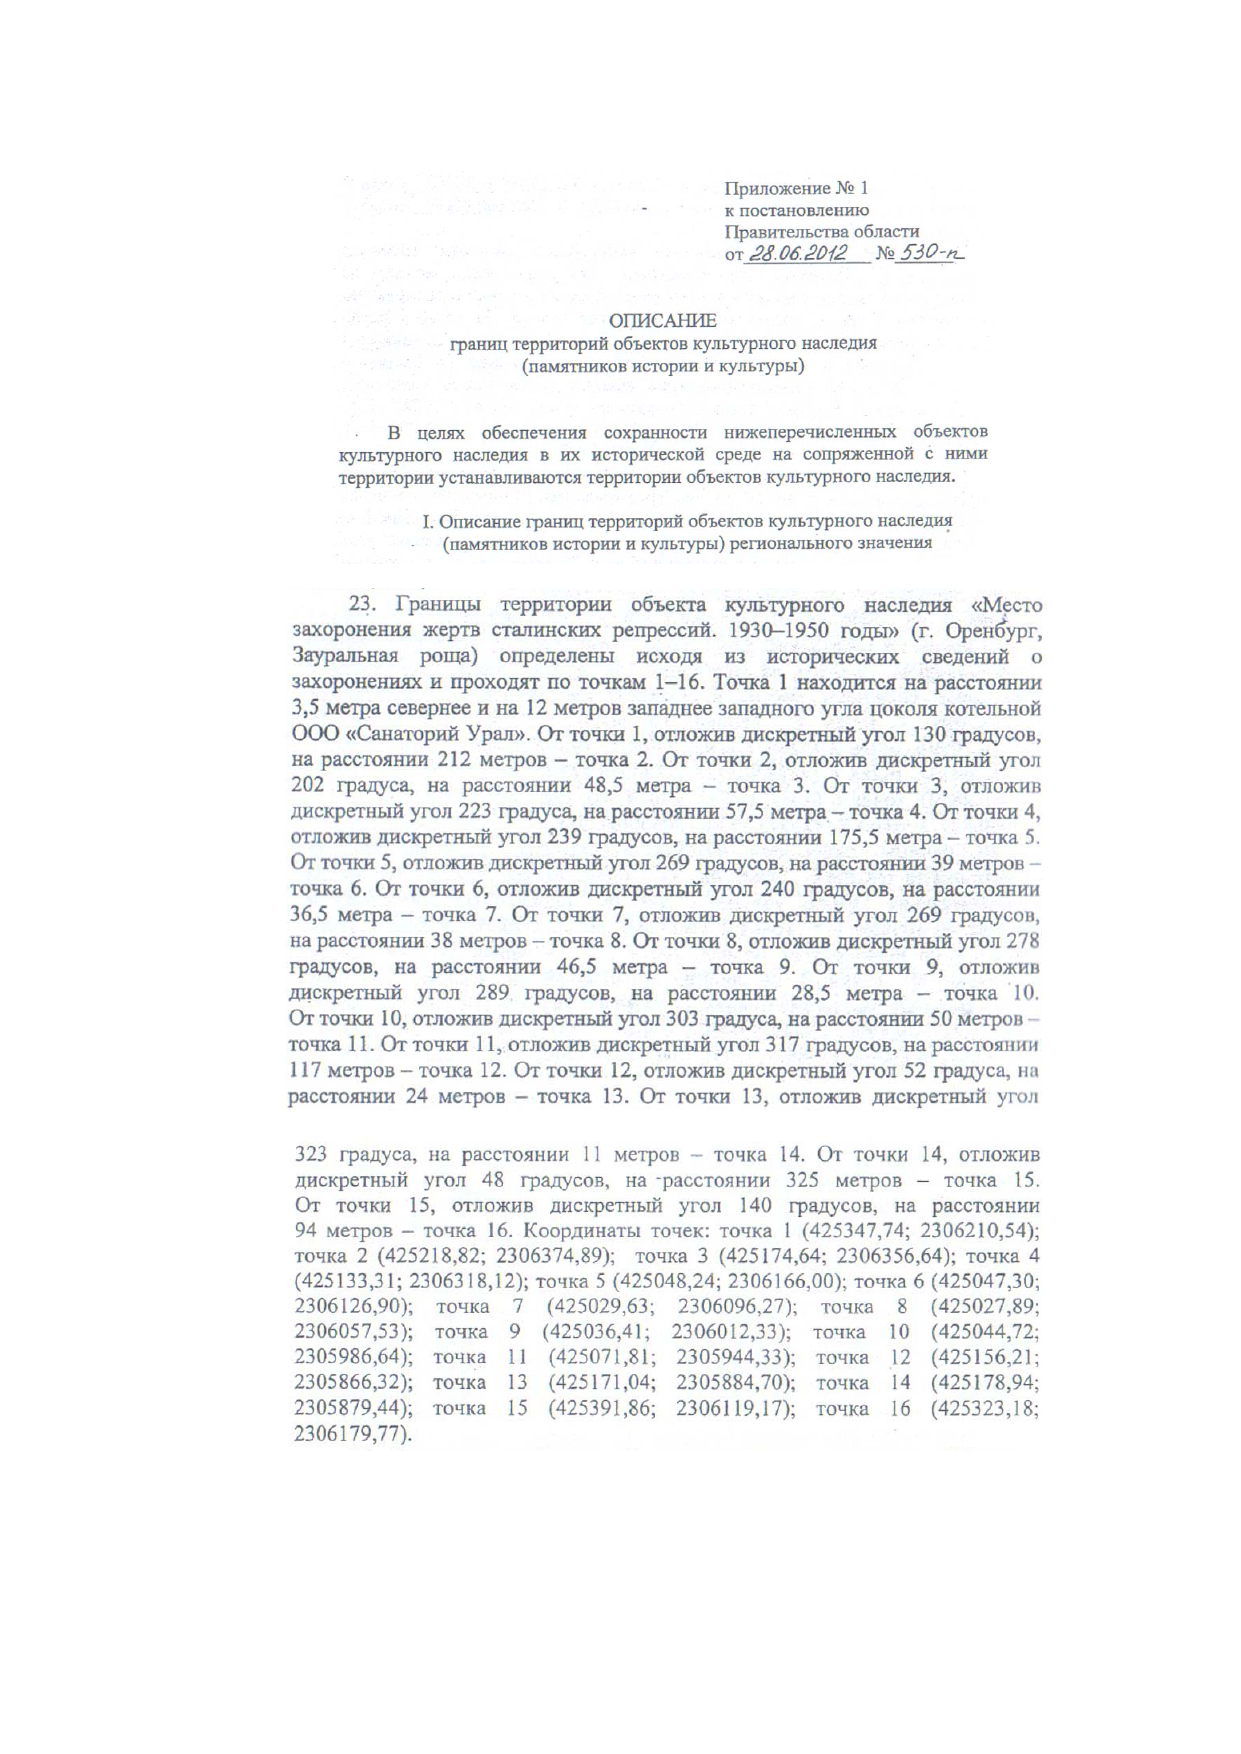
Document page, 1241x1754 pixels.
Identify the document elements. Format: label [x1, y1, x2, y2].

picture [332, 171, 997, 564]
picture [286, 1136, 1043, 1451]
picture [281, 588, 1048, 1112]
